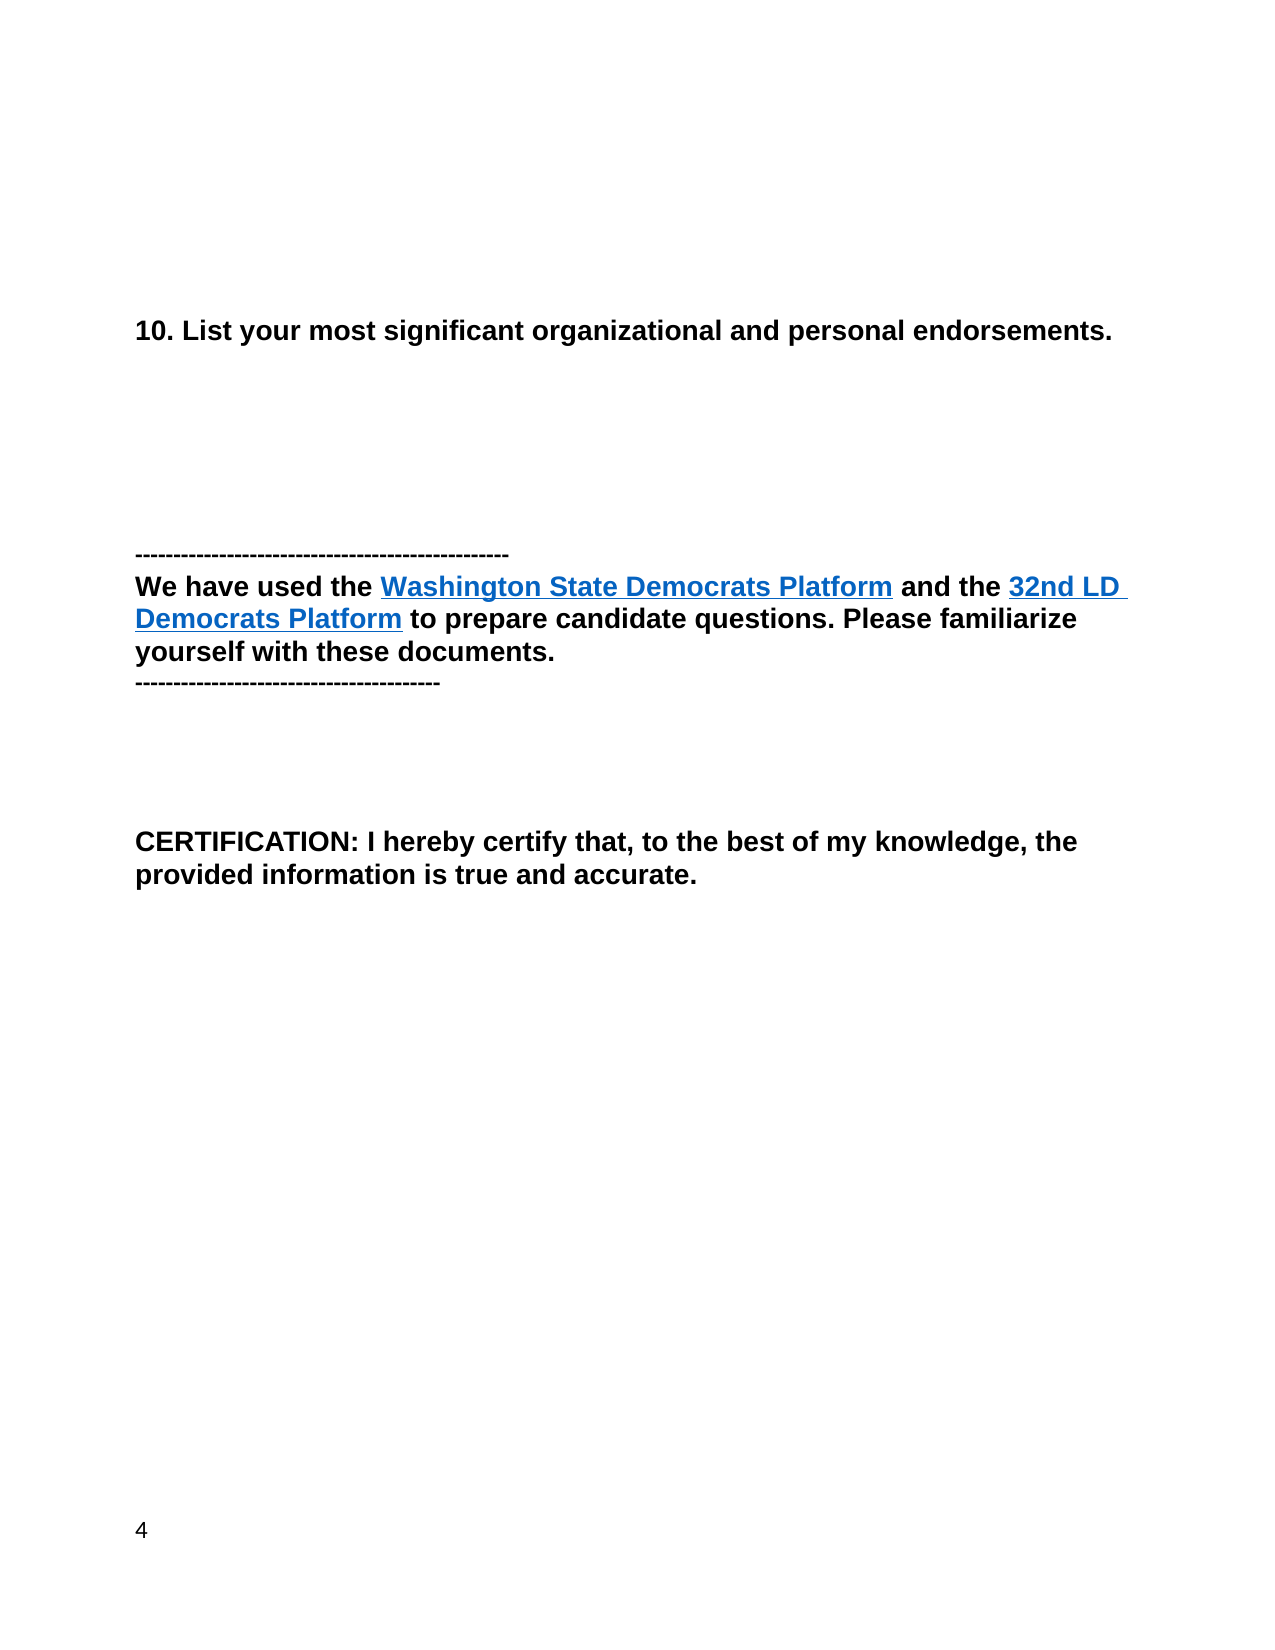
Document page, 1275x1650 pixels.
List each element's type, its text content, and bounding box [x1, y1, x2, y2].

text ---------------------------------------- [135, 667, 1140, 697]
text ------------------------------------------------- [135, 539, 1140, 570]
text CERTIFICATION: I hereby certify that, to the best of my knowledge, the provided information is true and accurate. [135, 825, 1140, 890]
text 10. List your most significant organizational and personal endorsements. [135, 314, 1140, 347]
text We have used the Washington State Democrats Platform and the 32nd LD Democrats Platform to prepare candidate questions. Please familiarize yourself with these documents. [135, 570, 1140, 667]
